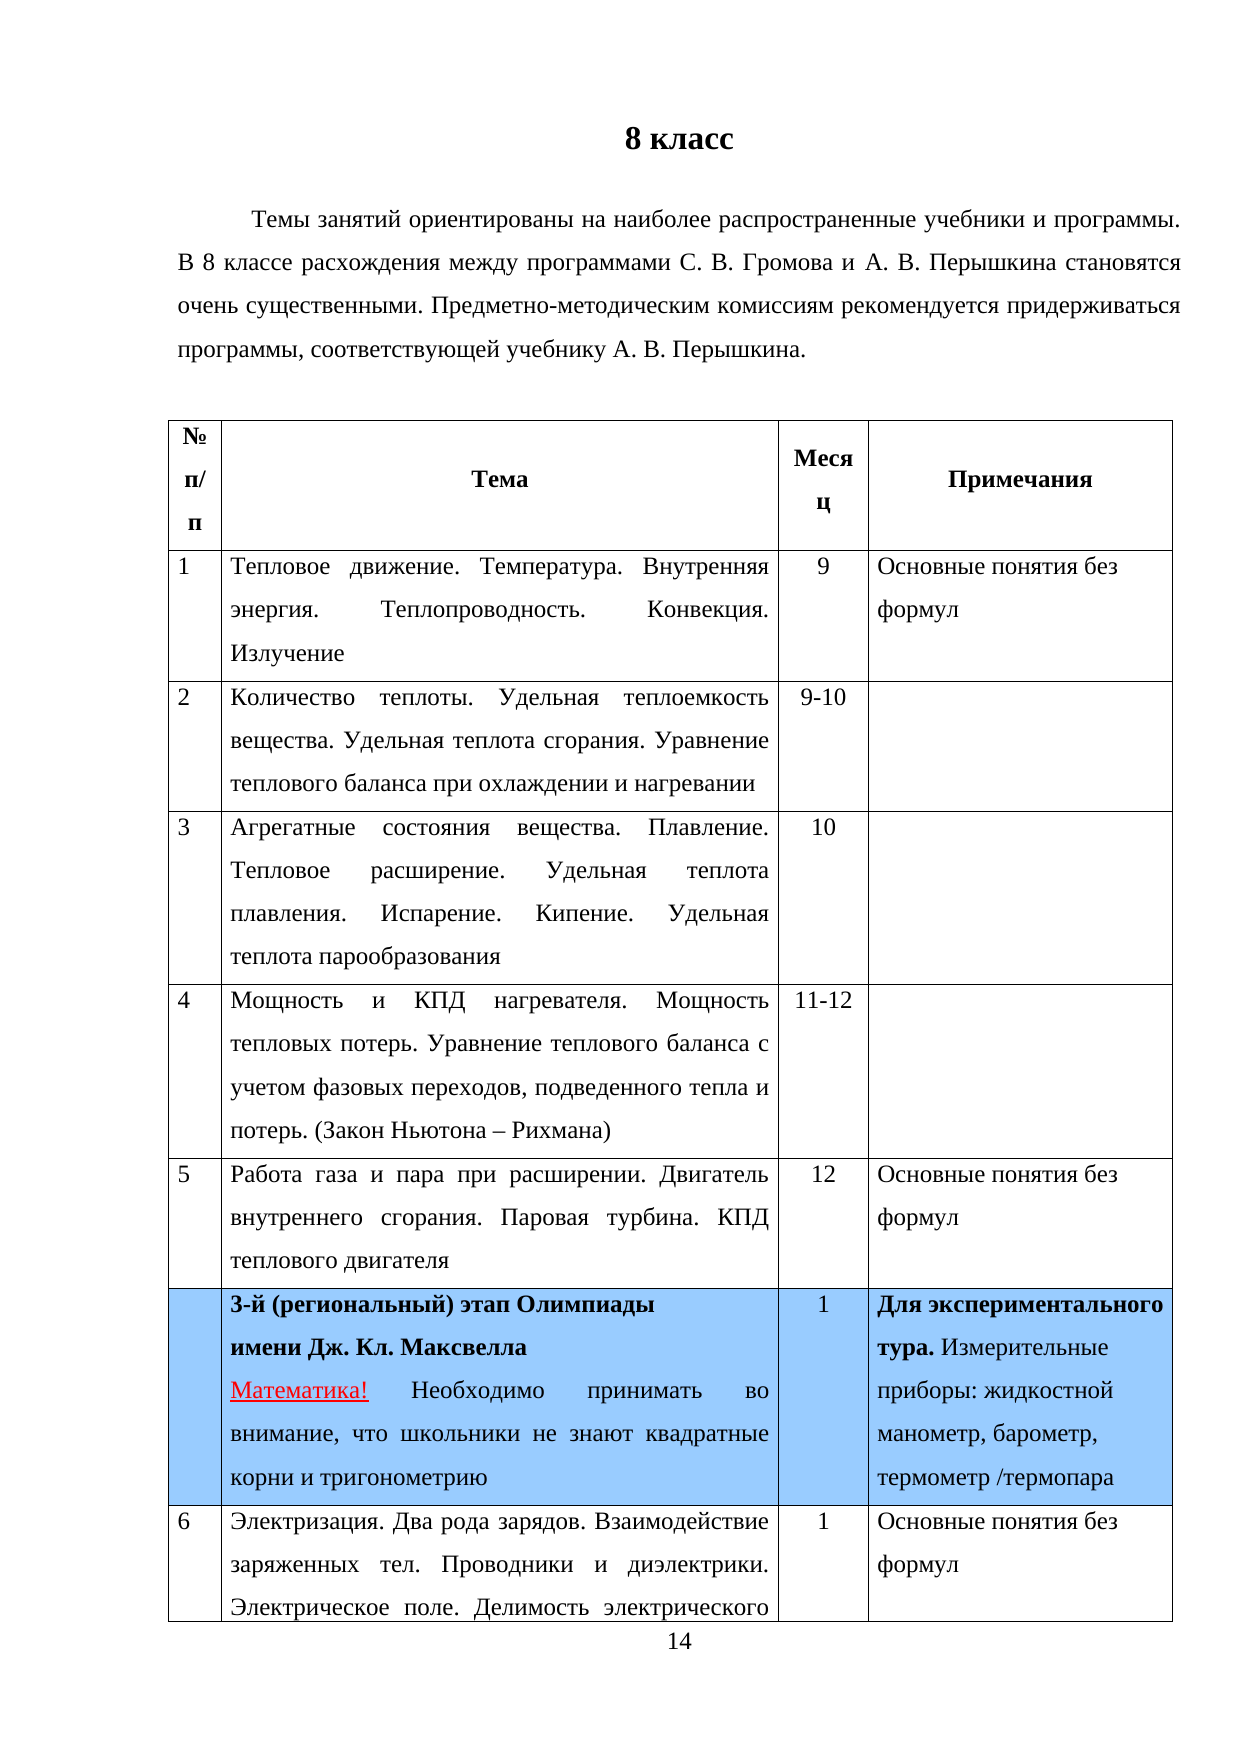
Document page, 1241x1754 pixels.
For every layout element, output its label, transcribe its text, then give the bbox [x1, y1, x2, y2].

table_cell 12 [779, 1159, 868, 1288]
table_cell 11-12 [779, 985, 868, 1158]
table_cell 9 [779, 551, 868, 681]
table_cell 1 [779, 1506, 868, 1621]
table_cell [869, 812, 1172, 984]
table_cell 3-й (региональный) этап Олимпиады имени Дж. Кл. Максвелла Математика! Необходимо принимать во внимание, что школьники не знают квадратные корни и тригонометрию [222, 1289, 778, 1505]
subtitle 8 класс [177, 118, 1181, 156]
table_cell 6 [169, 1506, 221, 1621]
table_cell Работа газа и пара при расширении. Двигатель внутреннего сгорания. Паровая турбина. КПД теплового двигателя [222, 1159, 778, 1288]
text Темы занятий ориентированы на наиболее распространенные учебники и программы. В 8 классе расхождения между программами С. В. Громова и А. В. Перышкина становятся очень существенными. Предметно-методическим комиссиям рекомендуется придерживаться программы, соответствующей учебнику А. В. Перышкина. [177, 204, 1181, 362]
table_cell 2 [169, 682, 221, 811]
table_cell [869, 985, 1172, 1158]
table_header Тема [222, 421, 778, 550]
table_cell Основные понятия без формул [869, 1506, 1172, 1621]
table_cell 10 [779, 812, 868, 984]
table_cell Основные понятия без формул [869, 551, 1172, 681]
table_header № п/п [169, 421, 221, 550]
table_cell 9-10 [779, 682, 868, 811]
table_header Месяц [779, 421, 868, 550]
table_cell 1 [779, 1289, 868, 1505]
table_cell 1 [169, 551, 221, 681]
table_cell Для экспериментального тура. Измерительные приборы: жидкостной манометр, барометр, термометр /термопара [869, 1289, 1172, 1505]
table_header Примечания [869, 421, 1172, 550]
table_cell 4 [169, 985, 221, 1158]
table_cell Агрегатные состояния вещества. Плавление. Тепловое расширение. Удельная теплота плавления. Испарение. Кипение. Удельная теплота парообразования [222, 812, 778, 984]
table_cell [169, 1289, 221, 1505]
table_cell Мощность и КПД нагревателя. Мощность тепловых потерь. Уравнение теплового баланса с учетом фазовых переходов, подведенного тепла и потерь. (Закон Ньютона – Рихмана) [222, 985, 778, 1158]
table_cell Количество теплоты. Удельная теплоемкость вещества. Удельная теплота сгорания. Уравнение теплового баланса при охлаждении и нагревании [222, 682, 778, 811]
table_cell Основные понятия без формул [869, 1159, 1172, 1288]
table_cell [222, 1506, 778, 1621]
table_cell 3 [169, 812, 221, 984]
table_cell Тепловое движение. Температура. Внутренняя энергия. Теплопроводность. Конвекция. Излучение [222, 551, 778, 681]
table_cell [869, 682, 1172, 811]
table_cell 5 [169, 1159, 221, 1288]
